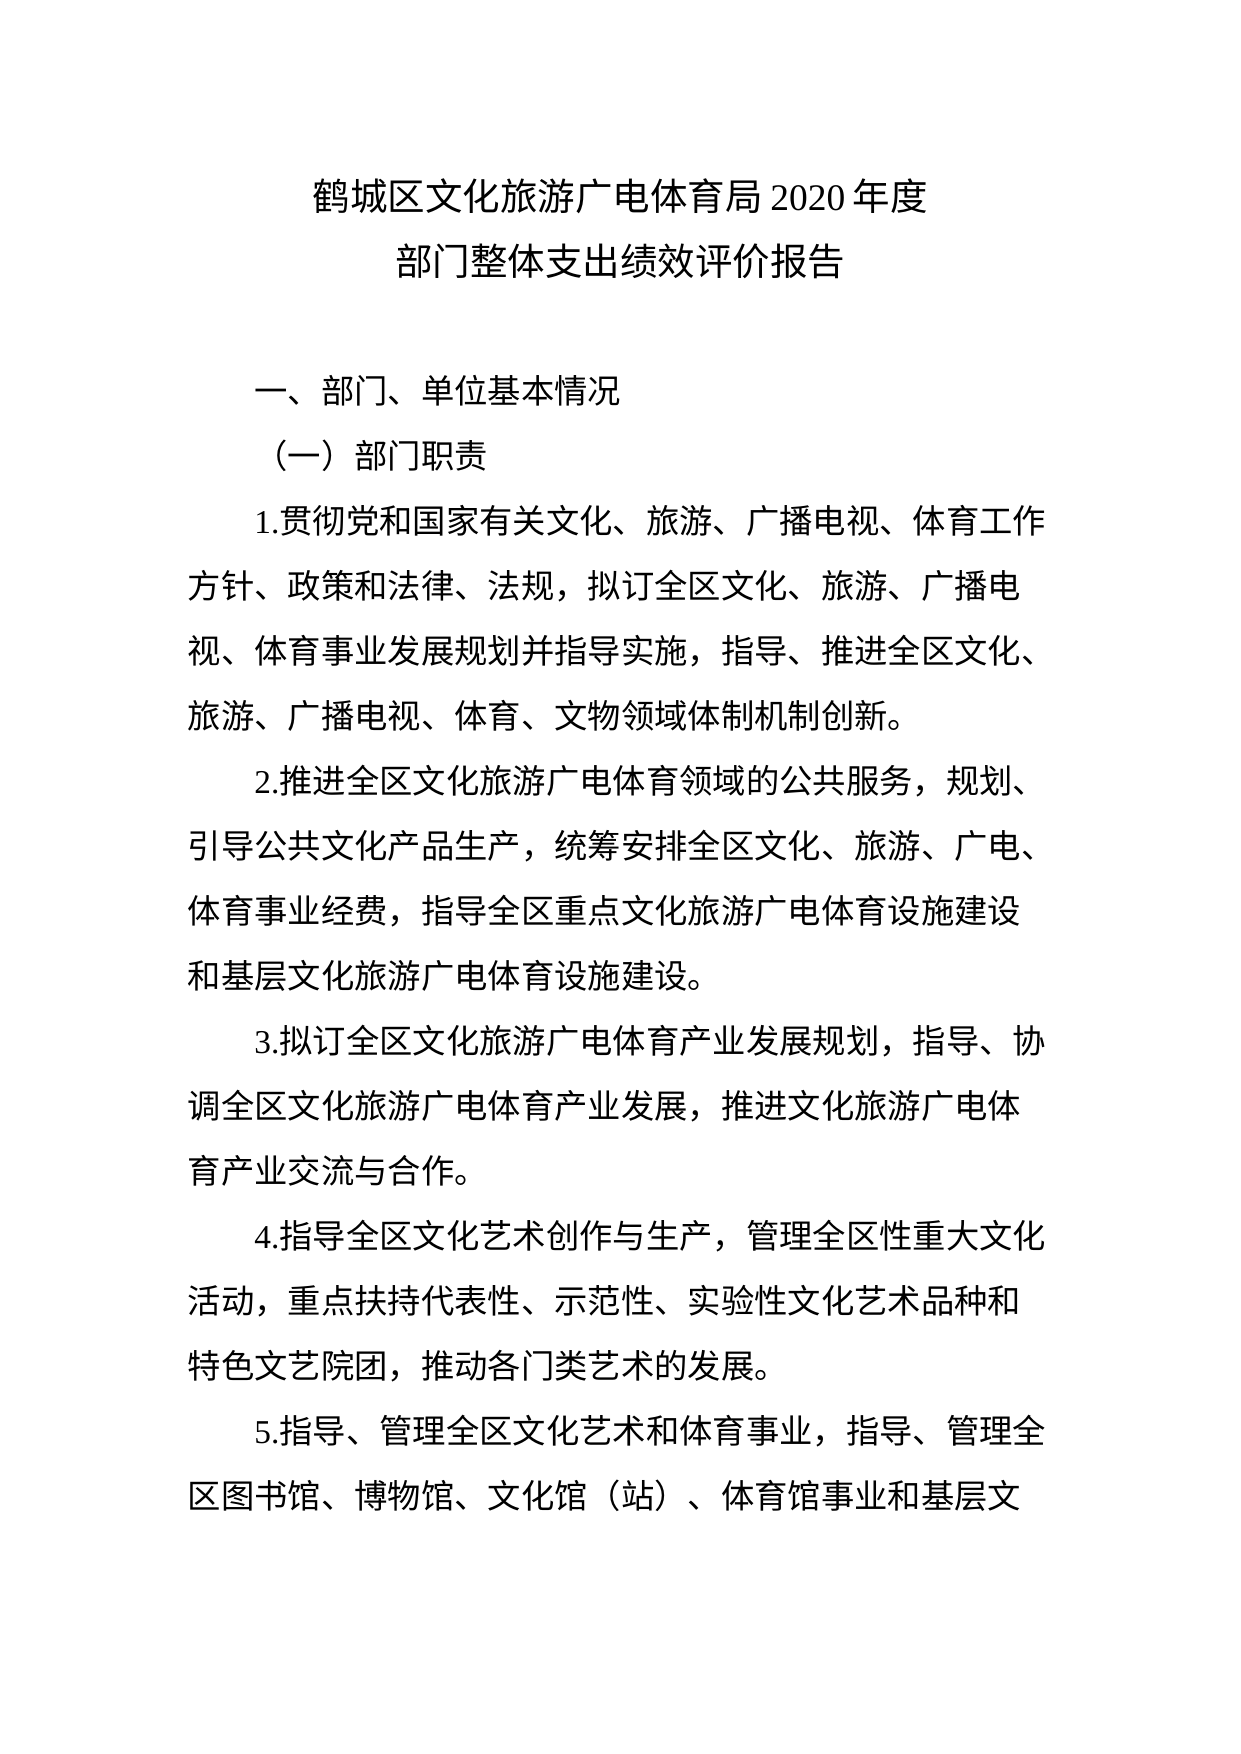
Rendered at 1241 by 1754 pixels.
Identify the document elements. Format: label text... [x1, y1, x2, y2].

text 3.拟订全区文化旅游广电体育产业发展规划，指导、协调全区文化旅游广电体育产业发展，推进文化旅游广电体育产业交流与合作。 [187, 1007, 1053, 1202]
text 4.指导全区文化艺术创作与生产，管理全区性重大文化活动，重点扶持代表性、示范性、实验性文化艺术品种和特色文艺院团，推动各门类艺术的发展。 [187, 1202, 1053, 1397]
text 1.贯彻党和国家有关文化、旅游、广播电视、体育工作方针、政策和法律、法规，拟订全区文化、旅游、广播电视、体育事业发展规划并指导实施，指导、推进全区文化、旅游、广播电视、体育、文物领域体制机制创新。 [187, 487, 1053, 747]
text 鹤城区文化旅游广电体育局2020年度 [187, 162, 1053, 227]
text 部门整体支出绩效评价报告 [187, 227, 1053, 292]
text 2.推进全区文化旅游广电体育领域的公共服务，规划、引导公共文化产品生产，统筹安排全区文化、旅游、广电、体育事业经费，指导全区重点文化旅游广电体育设施建设和基层文化旅游广电体育设施建设。 [187, 747, 1053, 1007]
list 一、部门、单位基本情况 [254, 357, 1053, 422]
text （一）部门职责 [187, 422, 1053, 487]
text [187, 1397, 1053, 1527]
